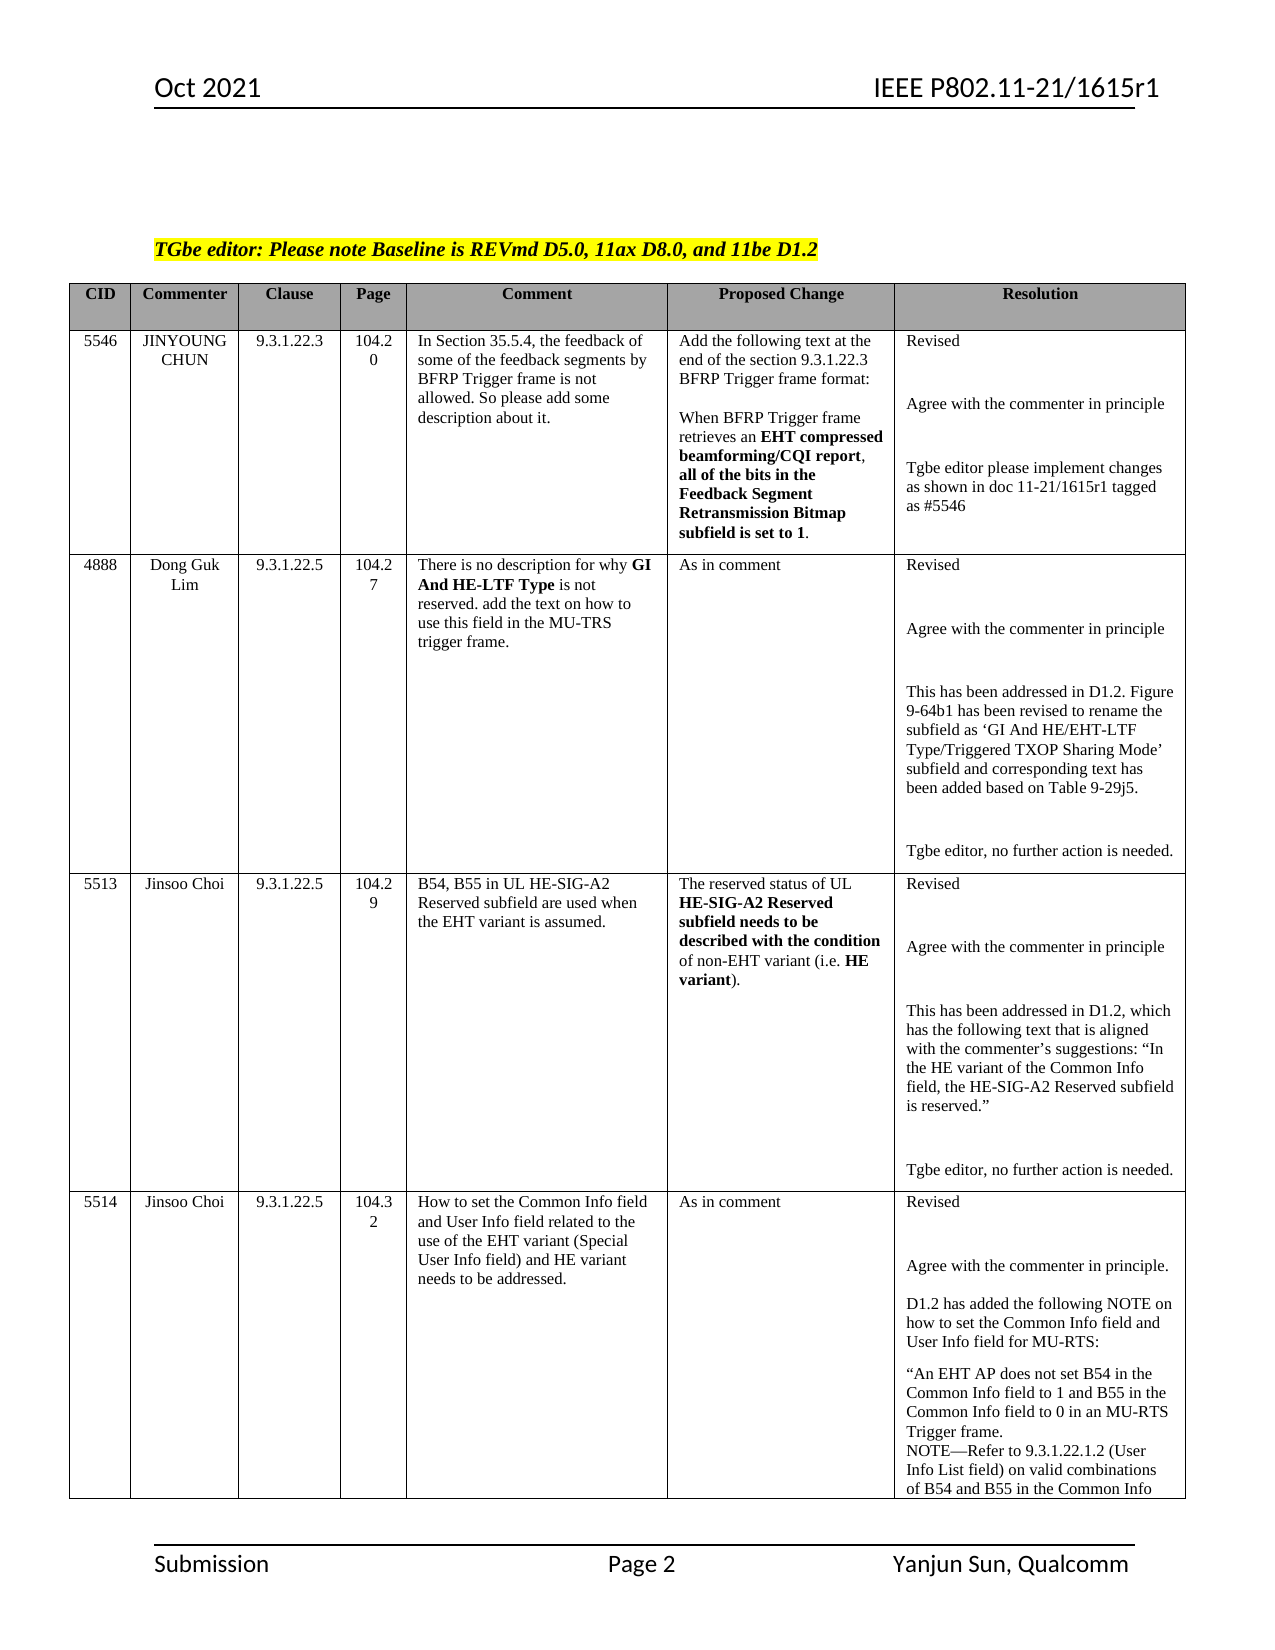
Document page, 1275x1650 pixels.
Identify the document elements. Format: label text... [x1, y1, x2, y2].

table_cell Revised Agree with the commenter in principle Tgbe editor please implement changes as shown in doc 11-21/1615r1 tagged as #5546 [895, 331, 1185, 554]
table_cell Dong Guk Lim [131, 555, 238, 873]
table_cell As in comment [668, 555, 894, 873]
table_cell 5514 [70, 1192, 130, 1498]
table_header Comment [407, 284, 667, 330]
table_cell 5513 [70, 874, 130, 1191]
table_cell JINYOUNG CHUN [131, 331, 238, 554]
table_cell In Section 35.5.4, the feedback of some of the feedback segments by BFRP Trigger frame is not allowed. So please add some description about it. [407, 331, 667, 554]
table_cell 104.32 [341, 1192, 406, 1498]
table_cell Jinsoo Choi [131, 1192, 238, 1498]
table_cell The reserved status of UL HE-SIG-A2 Reserved subfield needs to be described with the condition of non-EHT variant (i.e. HE variant). [668, 874, 894, 1191]
table_header Commenter [131, 284, 238, 330]
table_cell 4888 [70, 555, 130, 873]
table_cell 104.27 [341, 555, 406, 873]
table_header Proposed Change [668, 284, 894, 330]
table_cell 9.3.1.22.5 [239, 1192, 340, 1498]
table_cell Jinsoo Choi [131, 874, 238, 1191]
table_header Page [341, 284, 406, 330]
table_header Clause [239, 284, 340, 330]
table_cell 9.3.1.22.3 [239, 331, 340, 554]
table_cell There is no description for why GI And HE-LTF Type is not reserved. add the text on how to use this field in the MU-TRS trigger frame. [407, 555, 667, 873]
table_cell As in comment [668, 1192, 894, 1498]
table_cell 9.3.1.22.5 [239, 555, 340, 873]
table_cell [407, 1192, 667, 1498]
table_cell 9.3.1.22.5 [239, 874, 340, 1191]
table_cell 5546 [70, 331, 130, 554]
text TGbe editor: Please note Baseline is REVmd D5.0, 11ax D8.0, and 11be D1.2 [154, 237, 1135, 261]
table_cell B54, B55 in UL HE-SIG-A2 Reserved subfield are used when the EHT variant is assumed. [407, 874, 667, 1191]
table_cell Revised Agree with the commenter in principle This has been addressed in D1.2. Figure 9-64b1 has been revised to rename the subfield as ‘GI And HE/EHT-LTF Type/Triggered TXOP Sharing Mode’ subfield and corresponding text has been added based on Table 9-29j5. Tgbe editor, no further action is needed. [895, 555, 1185, 873]
table_header Resolution [895, 284, 1185, 330]
table_cell Add the following text at the end of the section 9.3.1.22.3 BFRP Trigger frame format: When BFRP Trigger frame retrieves an EHT compressed beamforming/CQI report, all of the bits in the Feedback Segment Retransmission Bitmap subfield is set to 1. [668, 331, 894, 554]
table_cell 104.29 [341, 874, 406, 1191]
table_cell Revised Agree with the commenter in principle This has been addressed in D1.2, which has the following text that is aligned with the commenter’s suggestions: “In the HE variant of the Common Info field, the HE-SIG-A2 Reserved subfield is reserved.” Tgbe editor, no further action is needed. [895, 874, 1185, 1191]
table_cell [895, 1192, 1185, 1498]
table_cell 104.20 [341, 331, 406, 554]
table_header CID [70, 284, 130, 330]
